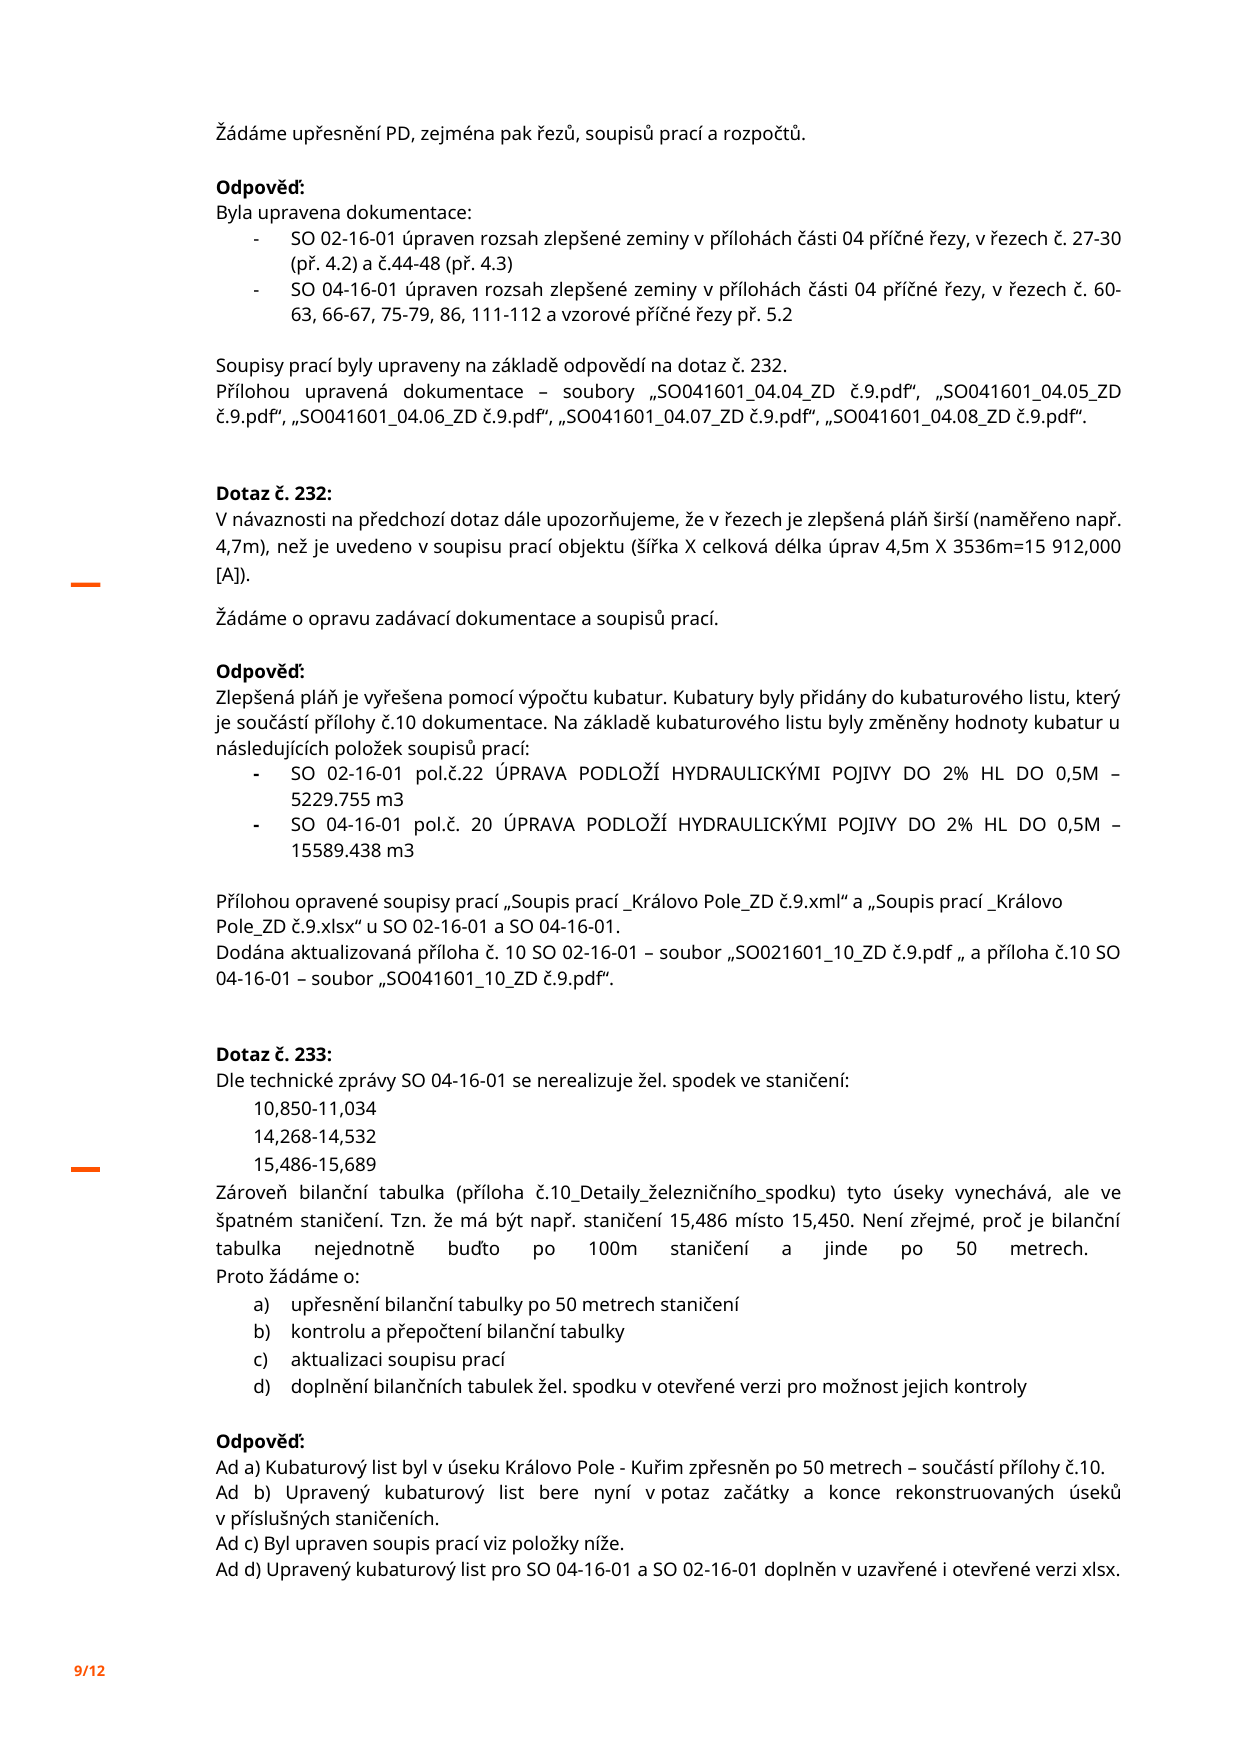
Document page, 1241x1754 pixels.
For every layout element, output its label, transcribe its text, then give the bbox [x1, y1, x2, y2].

text V návaznosti na předchozí dotaz dále upozorňujeme, že v řezech je zlepšená pláň širší (naměřeno např. 4,7m), než je uvedeno v soupisu prací objektu (šířka X celková délka úprav 4,5m X 3536m=15 912,000 [A]). [216, 506, 1122, 586]
list aktualizaci soupisu prací [253, 1346, 1122, 1372]
text Odpověď: [216, 1429, 1122, 1454]
text Dotaz č. 232: [216, 480, 1122, 506]
text Byla upravena dokumentace: [216, 200, 1122, 225]
list SO 02-16-01 úpraven rozsah zlepšené zeminy v přílohách části 04 příčné řezy, v řezech č. 27-30 (př. 4.2) a č.44-48 (př. 4.3) [253, 225, 1122, 276]
list kontrolu a přepočtení bilanční tabulky [253, 1319, 1122, 1344]
text Ad a) Kubaturový list byl v úseku Královo Pole - Kuřim zpřesněn po 50 metrech – součástí přílohy č.10. [216, 1454, 1122, 1480]
text 15,486-15,689 [216, 1151, 1122, 1177]
list SO 04-16-01 pol.č. 20 ÚPRAVA PODLOŽÍ HYDRAULICKÝMI POJIVY DO 2% HL DO 0,5M – 15589.438 m3 [253, 812, 1122, 863]
text Zároveň bilanční tabulka (příloha č.10_Detaily_železničního_spodku) tyto úseky vynechává, ale ve špatném staničení. Tzn. že má být např. staničení 15,486 místo 15,450. Není zřejmé, proč je bilanční tabulka nejednotně buďto po 100m staničení a jinde po 50 metrech. Proto žádáme o: [216, 1179, 1122, 1289]
text 14,268-14,532 [216, 1123, 1122, 1148]
text Ad b) Upravený kubaturový list bere nyní v potaz začátky a konce rekonstruovaných úseků v příslušných staničeních. [216, 1480, 1122, 1531]
text Žádáme upřesnění PD, zejména pak řezů, soupisů prací a rozpočtů. [216, 121, 1122, 146]
text 10,850-11,034 [216, 1095, 1122, 1121]
list doplnění bilančních tabulek žel. spodku v otevřené verzi pro možnost jejich kontroly [253, 1374, 1122, 1399]
text Přílohou opravené soupisy prací „Soupis prací _Královo Pole_ZD č.9.xml“ a „Soupis prací _Královo Pole_ZD č.9.xlsx“ u SO 02-16-01 a SO 04-16-01. [216, 888, 1122, 939]
text Ad c) Byl upraven soupis prací viz položky níže. [216, 1531, 1122, 1556]
list SO 02-16-01 pol.č.22 ÚPRAVA PODLOŽÍ HYDRAULICKÝMI POJIVY DO 2% HL DO 0,5M – 5229.755 m3 [253, 761, 1122, 812]
text Odpověď: [216, 174, 1122, 200]
list upřesnění bilanční tabulky po 50 metrech staničení [253, 1291, 1122, 1317]
text Soupisy prací byly upraveny na základě odpovědí na dotaz č. 232. [216, 353, 1122, 378]
text Zlepšená pláň je vyřešena pomocí výpočtu kubatur. Kubatury byly přidány do kubaturového listu, který je součástí přílohy č.10 dokumentace. Na základě kubaturového listu byly změněny hodnoty kubatur u následujících položek soupisů prací: [216, 684, 1122, 761]
text Odpověď: [216, 659, 1122, 684]
text Ad d) Upravený kubaturový list pro SO 04-16-01 a SO 02-16-01 doplněn v uzavřené i otevřené verzi xlsx. [216, 1556, 1122, 1582]
text Přílohou upravená dokumentace – soubory „SO041601_04.04_ZD č.9.pdf“, „SO041601_04.05_ZD č.9.pdf“, „SO041601_04.06_ZD č.9.pdf“, „SO041601_04.07_ZD č.9.pdf“, „SO041601_04.08_ZD č.9.pdf“. [216, 378, 1122, 429]
text Dle technické zprávy SO 04-16-01 se nerealizuje žel. spodek ve staničení: [216, 1067, 1122, 1092]
text Dotaz č. 233: [216, 1041, 1122, 1067]
text Žádáme o opravu zadávací dokumentace a soupisů prací. [216, 605, 1122, 631]
list SO 04-16-01 úpraven rozsah zlepšené zeminy v přílohách části 04 příčné řezy, v řezech č. 60-63, 66-67, 75-79, 86, 111-112 a vzorové příčné řezy př. 5.2 [253, 276, 1122, 327]
text Dodána aktualizovaná příloha č. 10 SO 02-16-01 – soubor „SO021601_10_ZD č.9.pdf „ a příloha č.10 SO 04-16-01 – soubor „SO041601_10_ZD č.9.pdf“. [216, 939, 1122, 990]
